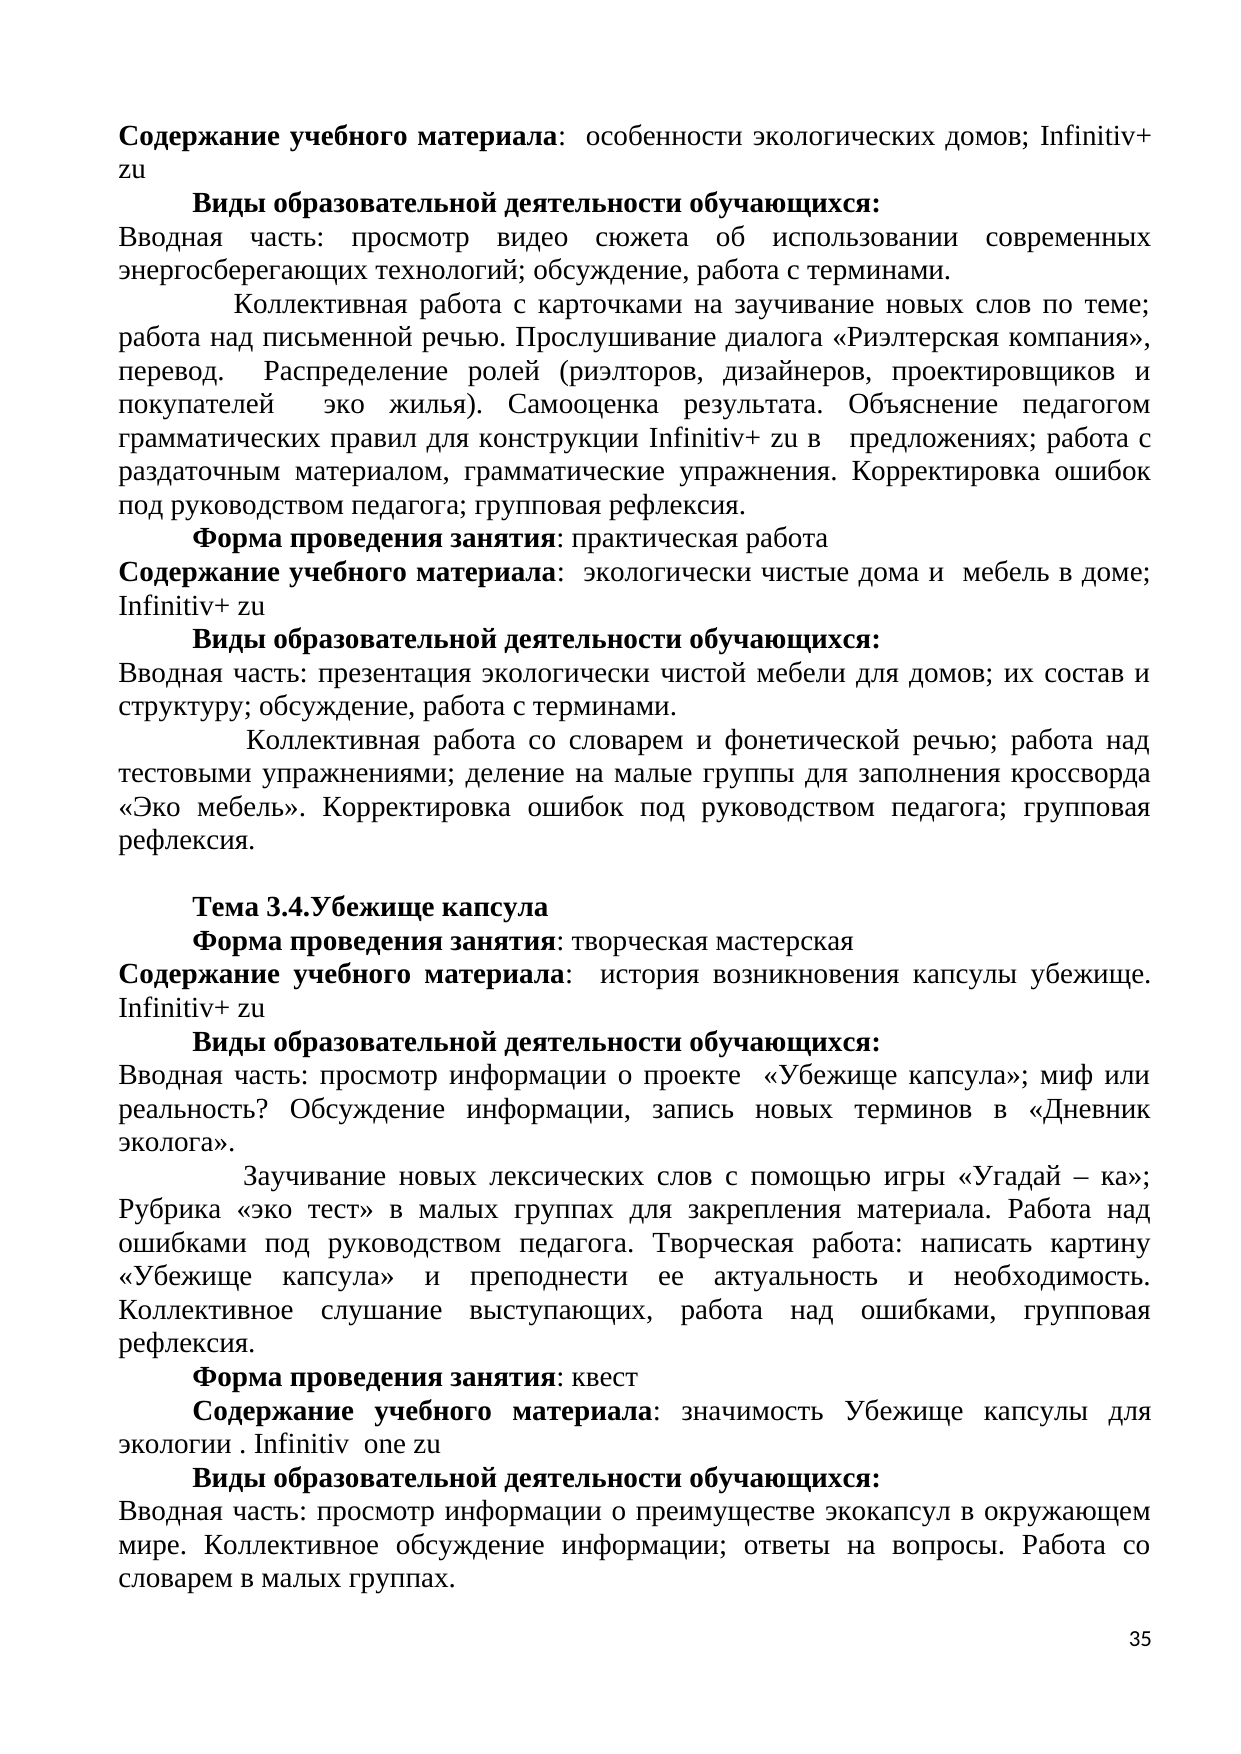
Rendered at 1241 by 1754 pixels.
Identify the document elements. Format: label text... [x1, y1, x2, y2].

text Вводная часть: просмотр информации о преимуществе экокапсул в окружающем мире. Коллективное обсуждение информации; ответы на вопросы. Работа со словарем в малых группах. [118, 1493, 1152, 1594]
text Содержание учебного материала: особенности экологических домов; Infinitiv+ zu [118, 118, 1152, 185]
text Виды образовательной деятельности обучающихся: [118, 1460, 1152, 1493]
text Содержание учебного материала: экологически чистые дома и мебель в доме; Infinitiv+ zu [118, 554, 1152, 621]
text Вводная часть: просмотр информации о проекте «Убежище капсула»; миф или реальность? Обсуждение информации, запись новых терминов в «Дневник эколога». [118, 1057, 1152, 1158]
text Содержание учебного материала: значимость Убежище капсулы для экологии . Infinitiv one zu [118, 1393, 1152, 1460]
text Виды образовательной деятельности обучающихся: [118, 185, 1152, 219]
text Виды образовательной деятельности обучающихся: [118, 1024, 1152, 1057]
text Вводная часть: просмотр видео сюжета об использовании современных энергосберегающих технологий; обсуждение, работа с терминами. [118, 219, 1152, 286]
text Тема 3.4.Убежище капсула [118, 889, 1152, 923]
text Форма проведения занятия: квест [118, 1359, 1152, 1393]
text Коллективная работа с карточками на заучивание новых слов по теме; работа над письменной речью. Прослушивание диалога «Риэлтерская компания», перевод. Распределение ролей (риэлторов, дизайнеров, проектировщиков и покупателей эко жилья). Самооценка результата. Объяснение педагогом грамматических правил для конструкции Infinitiv+ zu в предложениях; работа с раздаточным материалом, грамматические упражнения. Корректировка ошибок под руководством педагога; групповая рефлексия. [118, 286, 1152, 521]
text Вводная часть: презентация экологически чистой мебели для домов; их состав и структуру; обсуждение, работа с терминами. [118, 655, 1152, 722]
text Коллективная работа со словарем и фонетической речью; работа над тестовыми упражнениями; деление на малые группы для заполнения кроссворда «Эко мебель». Корректировка ошибок под руководством педагога; групповая рефлексия. [118, 722, 1152, 856]
text Виды образовательной деятельности обучающихся: [118, 621, 1152, 655]
text Форма проведения занятия: творческая мастерская [118, 923, 1152, 957]
text Содержание учебного материала: история возникновения капсулы убежище. Infinitiv+ zu [118, 957, 1152, 1024]
text Заучивание новых лексических слов с помощью игры «Угадай – ка»; Рубрика «эко тест» в малых группах для закрепления материала. Работа над ошибками под руководством педагога. Творческая работа: написать картину «Убежище капсула» и преподнести ее актуальность и необходимость. Коллективное слушание выступающих, работа над ошибками, групповая рефлексия. [118, 1158, 1152, 1359]
text Форма проведения занятия: практическая работа [118, 521, 1152, 554]
